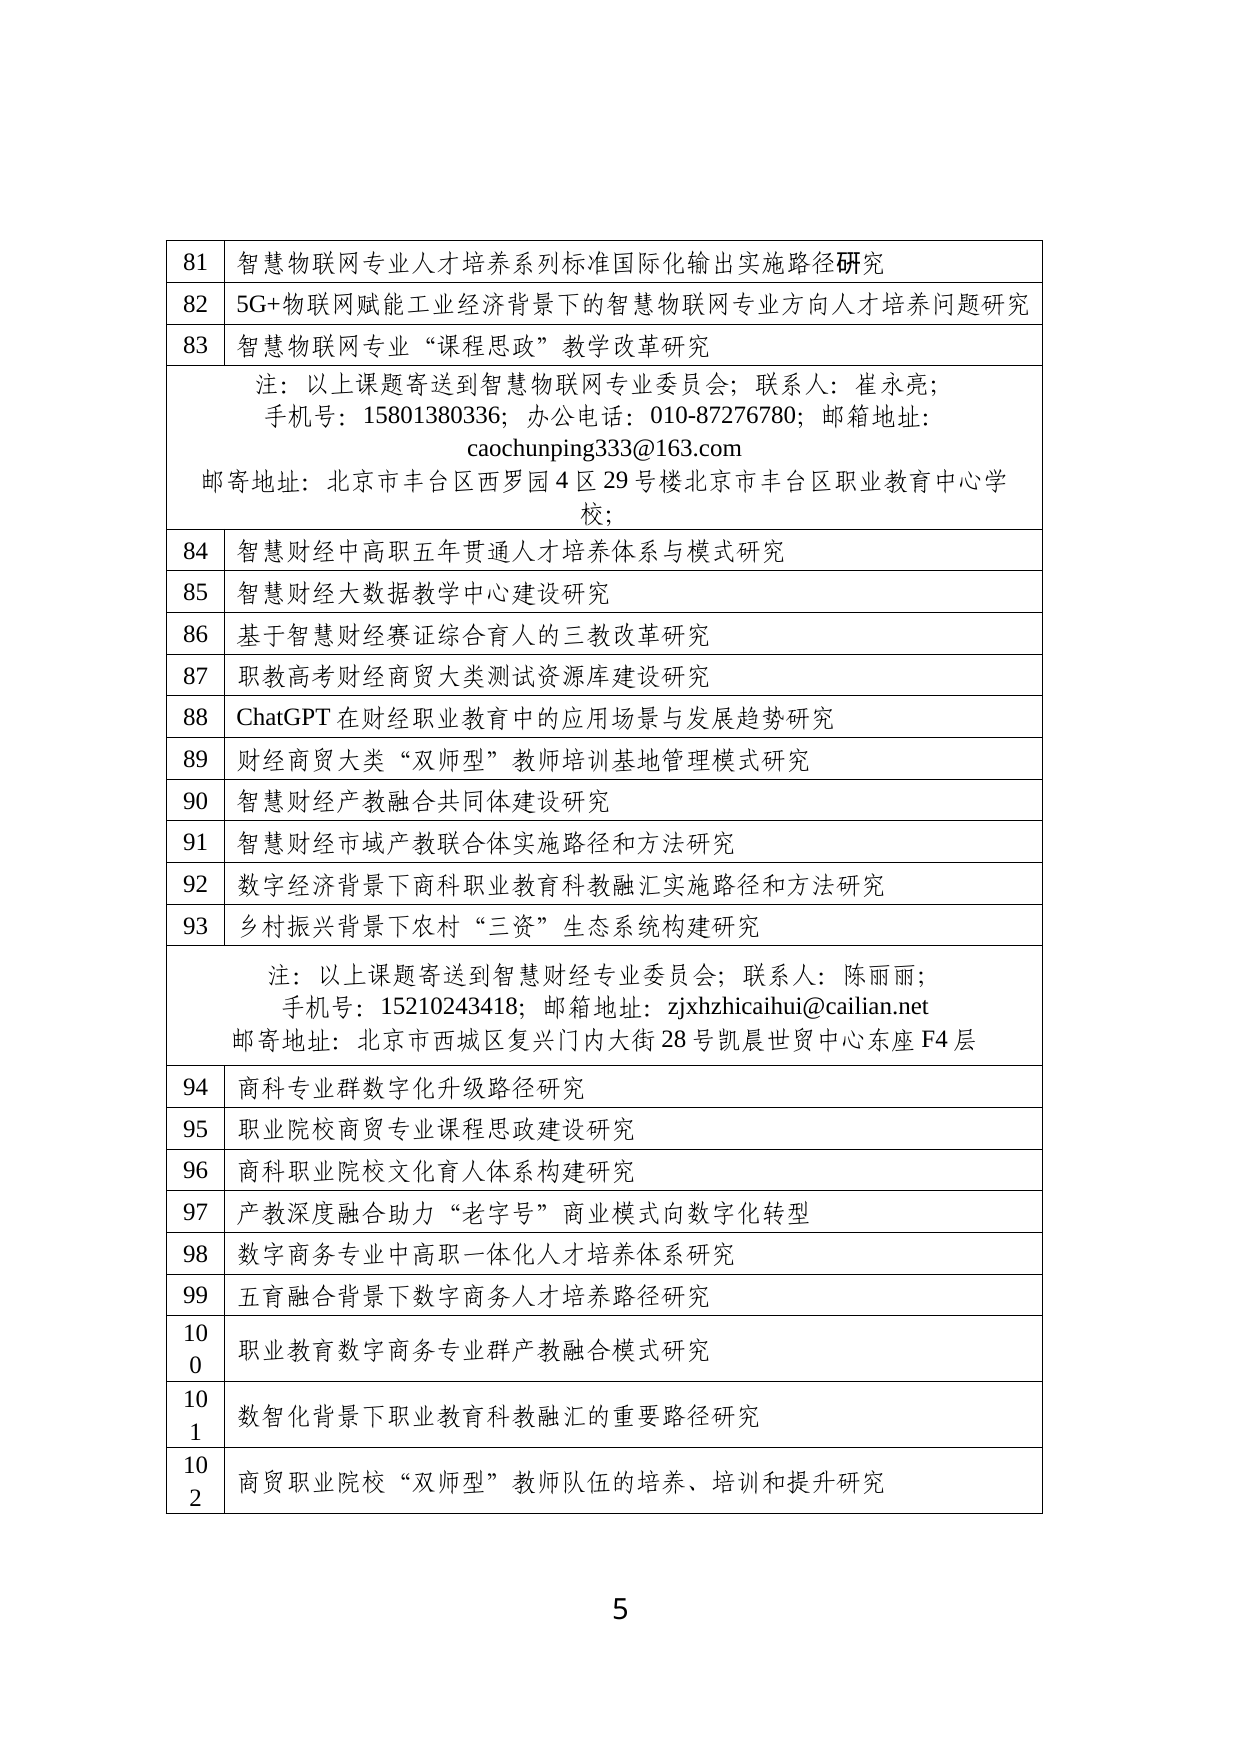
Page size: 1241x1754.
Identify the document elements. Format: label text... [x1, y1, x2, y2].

table_cell 92 [167, 863, 224, 904]
table_cell 注：以上课题寄送到智慧物联网专业委员会；联系人：崔永亮； 手机号：15801380336；办公电话：010-87276780；邮箱地址：caochunping333@163.com 邮寄地址：北京市丰台区西罗园4区29号楼北京市丰台区职业教育中心学校； [167, 366, 1042, 529]
table_cell 5G+物联网赋能工业经济背景下的智慧物联网专业方向人才培养问题研究 [225, 283, 1042, 323]
table_cell 智慧财经中高职五年贯通人才培养体系与模式研究 [225, 530, 1042, 570]
table_cell 商贸职业院校“双师型”教师队伍的培养、培训和提升研究 [225, 1448, 1042, 1513]
table_cell 87 [167, 655, 224, 695]
table_cell 基于智慧财经赛证综合育人的三教改革研究 [225, 613, 1042, 654]
table_cell 98 [167, 1233, 224, 1273]
table_cell 智慧财经市域产教联合体实施路径和方法研究 [225, 821, 1042, 862]
table_cell 智慧物联网专业人才培养系列标准国际化输出实施路径硏究 [225, 241, 1042, 282]
table_cell 94 [167, 1066, 224, 1107]
table_cell 81 [167, 241, 224, 282]
table_cell 97 [167, 1191, 224, 1232]
table_cell 乡村振兴背景下农村“三资”生态系统构建研究 [225, 905, 1042, 945]
table_cell 86 [167, 613, 224, 654]
table_cell 五育融合背景下数字商务人才培养路径研究 [225, 1275, 1042, 1315]
table_cell 100 [167, 1316, 224, 1381]
table_cell 智慧财经产教融合共同体建设研究 [225, 780, 1042, 820]
table_cell 数字商务专业中高职一体化人才培养体系研究 [225, 1233, 1042, 1273]
table_cell 85 [167, 571, 224, 612]
table_cell 数字经济背景下商科职业教育科教融汇实施路径和方法研究 [225, 863, 1042, 904]
table_cell 93 [167, 905, 224, 945]
table_cell 注：以上课题寄送到智慧财经专业委员会；联系人：陈丽丽； 手机号：15210243418；邮箱地址：zjxhzhicaihui@cailian.net 邮寄地址：北京市西城区复兴门内大街28号凯晨世贸中心东座F4层 [167, 946, 1042, 1065]
table_cell 90 [167, 780, 224, 820]
table_cell 82 [167, 283, 224, 323]
table_cell 102 [167, 1448, 224, 1513]
table_cell 商科职业院校文化育人体系构建研究 [225, 1150, 1042, 1190]
table_cell 83 [167, 325, 224, 365]
table_cell 95 [167, 1108, 224, 1148]
table_cell 产教深度融合助力“老字号”商业模式向数字化转型 [225, 1191, 1042, 1232]
table_cell 88 [167, 696, 224, 737]
table_cell 职教高考财经商贸大类测试资源库建设研究 [225, 655, 1042, 695]
table_cell 91 [167, 821, 224, 862]
table_cell 数智化背景下职业教育科教融汇的重要路径研究 [225, 1382, 1042, 1447]
table_cell 96 [167, 1150, 224, 1190]
table_cell 职业院校商贸专业课程思政建设研究 [225, 1108, 1042, 1148]
table_cell 101 [167, 1382, 224, 1447]
table_cell 智慧物联网专业“课程思政”教学改革研究 [225, 325, 1042, 365]
table_cell ChatGPT在财经职业教育中的应用场景与发展趋势研究 [225, 696, 1042, 737]
table_cell 商科专业群数字化升级路径研究 [225, 1066, 1042, 1107]
table_cell 职业教育数字商务专业群产教融合模式研究 [225, 1316, 1042, 1381]
table_cell 99 [167, 1275, 224, 1315]
table_cell 89 [167, 738, 224, 779]
table_cell 智慧财经大数据教学中心建设研究 [225, 571, 1042, 612]
table_cell 84 [167, 530, 224, 570]
table_cell 财经商贸大类“双师型”教师培训基地管理模式研究 [225, 738, 1042, 779]
